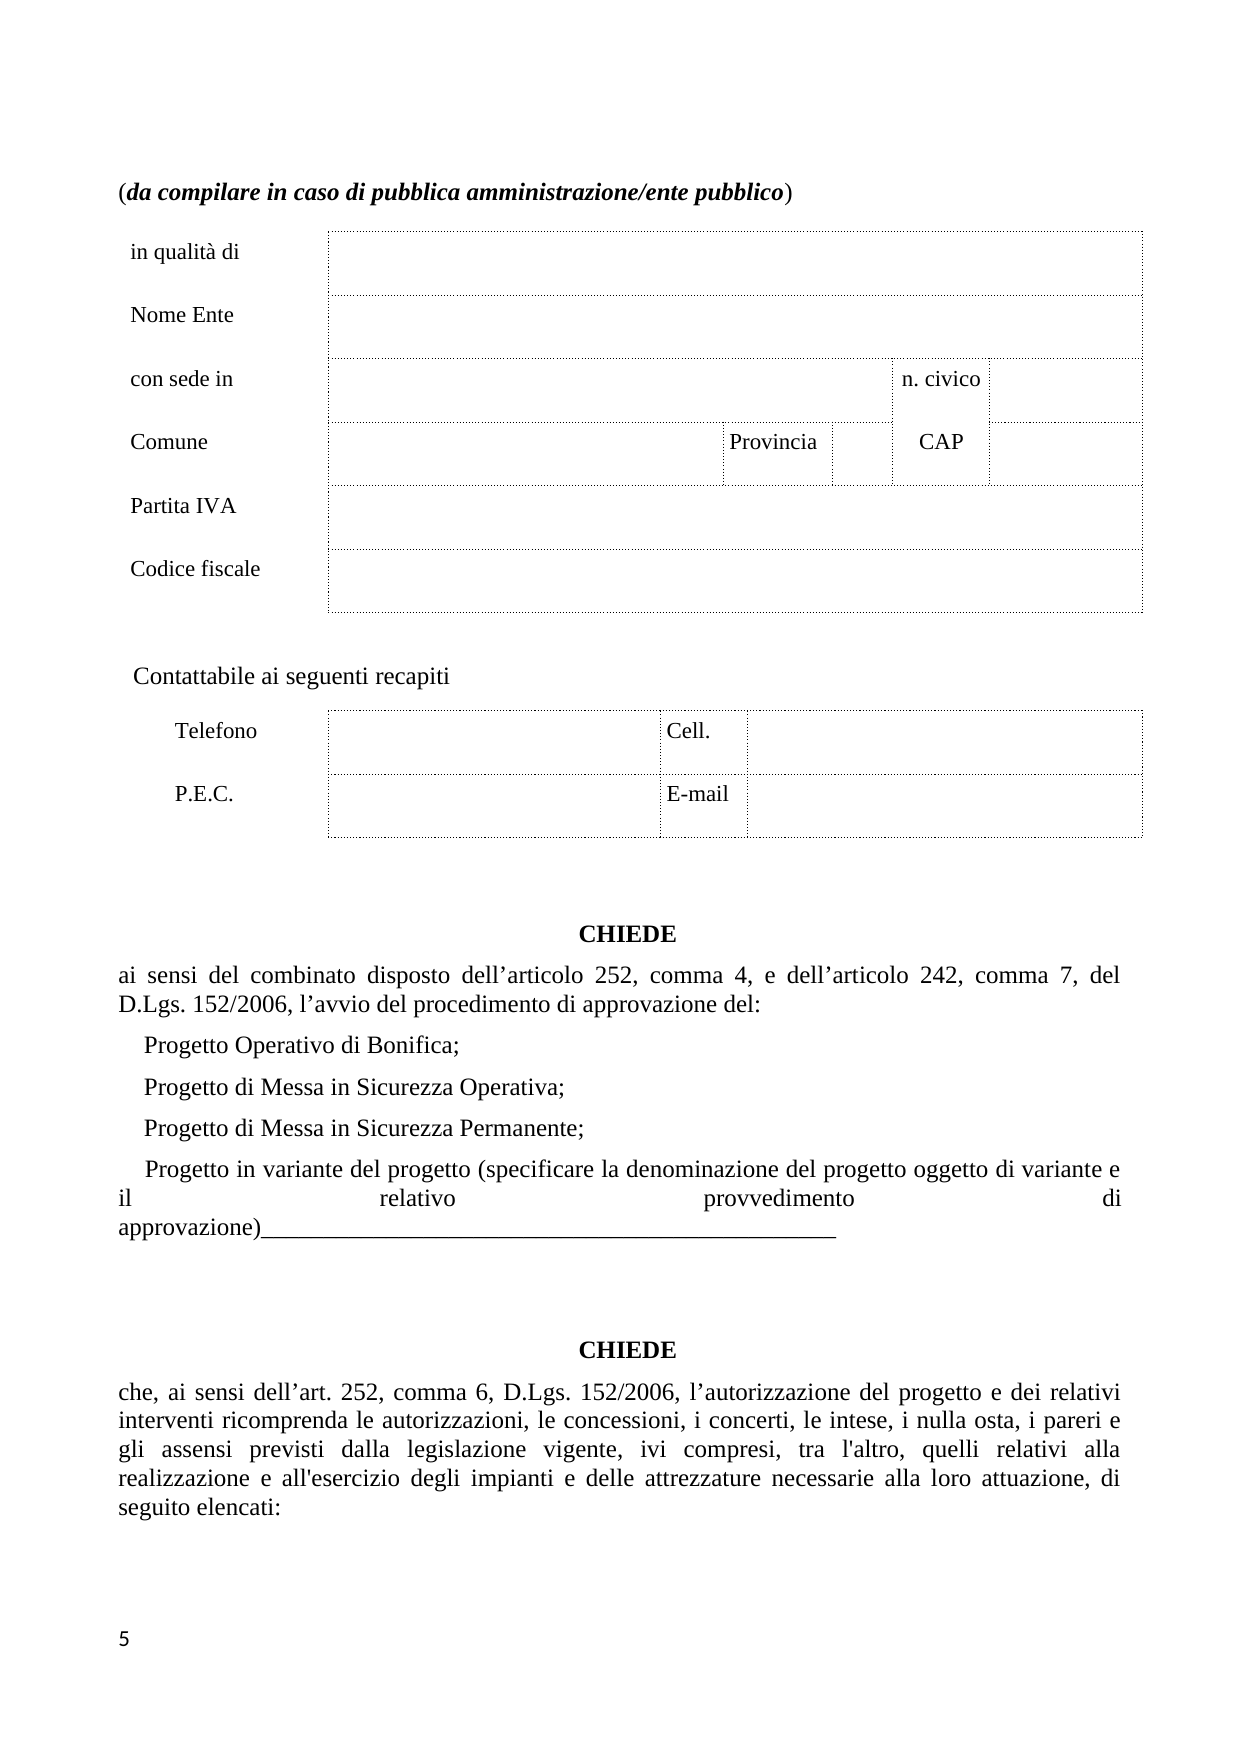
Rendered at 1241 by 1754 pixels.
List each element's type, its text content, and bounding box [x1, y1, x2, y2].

table_cell [329, 422, 723, 485]
table_cell E-mail [661, 774, 747, 837]
table_cell CAP [893, 422, 989, 485]
table_header in qualità di [125, 231, 329, 294]
table_cell Codice fiscale [125, 549, 329, 612]
table_cell Partita IVA [125, 485, 329, 549]
table_cell [833, 422, 893, 485]
table_cell [989, 422, 1143, 485]
text che, ai sensi dell’art. 252, comma 6, D.Lgs. 152/2006, l’autorizzazione del progetto e dei relativi interventi ricomprenda le autorizzazioni, le concessioni, i concerti, le intese, i nulla osta, i pareri e gli assensi previsti dalla legislazione vigente, ivi compresi, tra l'altro, quelli relativi alla realizzazione e all'esercizio degli impianti e delle attrezzature necessarie alla loro attuazione, di seguito elencati: [118, 1377, 1122, 1520]
table_cell n. civico [893, 358, 989, 422]
text  Progetto in variante del progetto (specificare la denominazione del progetto oggetto di variante e il relativo provvedimento di approvazione)______________________________________________ [118, 1154, 1122, 1240]
table_header Telefono [125, 710, 329, 774]
table_cell [989, 358, 1143, 422]
table_header [329, 231, 1143, 294]
table_cell con sede in [125, 358, 329, 422]
table_cell [329, 549, 1143, 612]
text ai sensi del combinato disposto dell’articolo 252, comma 4, e dell’articolo 242, comma 7, del D.Lgs. 152/2006, l’avvio del procedimento di approvazione del: [118, 960, 1122, 1018]
table_cell Nome Ente [125, 295, 329, 358]
text  Progetto di Messa in Sicurezza Permanente; [118, 1113, 1122, 1142]
text CHIEDE [133, 919, 1122, 948]
table_cell [329, 485, 1143, 549]
text Contattabile ai seguenti recapiti [118, 664, 1122, 689]
text CHIEDE [133, 1335, 1122, 1364]
text  Progetto Operativo di Bonifica; [118, 1030, 1122, 1059]
table_header [329, 710, 661, 774]
table_header [747, 710, 1143, 774]
table_cell [329, 774, 661, 837]
text  Progetto di Messa in Sicurezza Operativa; [118, 1072, 1122, 1100]
table_cell Comune [125, 422, 329, 485]
table_cell [747, 774, 1143, 837]
text (da compilare in caso di pubblica amministrazione/ente pubblico) [118, 177, 1122, 206]
table_cell [329, 358, 893, 422]
table_cell Provincia [724, 422, 832, 485]
table_header Cell. [661, 710, 747, 774]
table_cell P.E.C. [125, 774, 329, 837]
table_cell [329, 295, 1143, 358]
